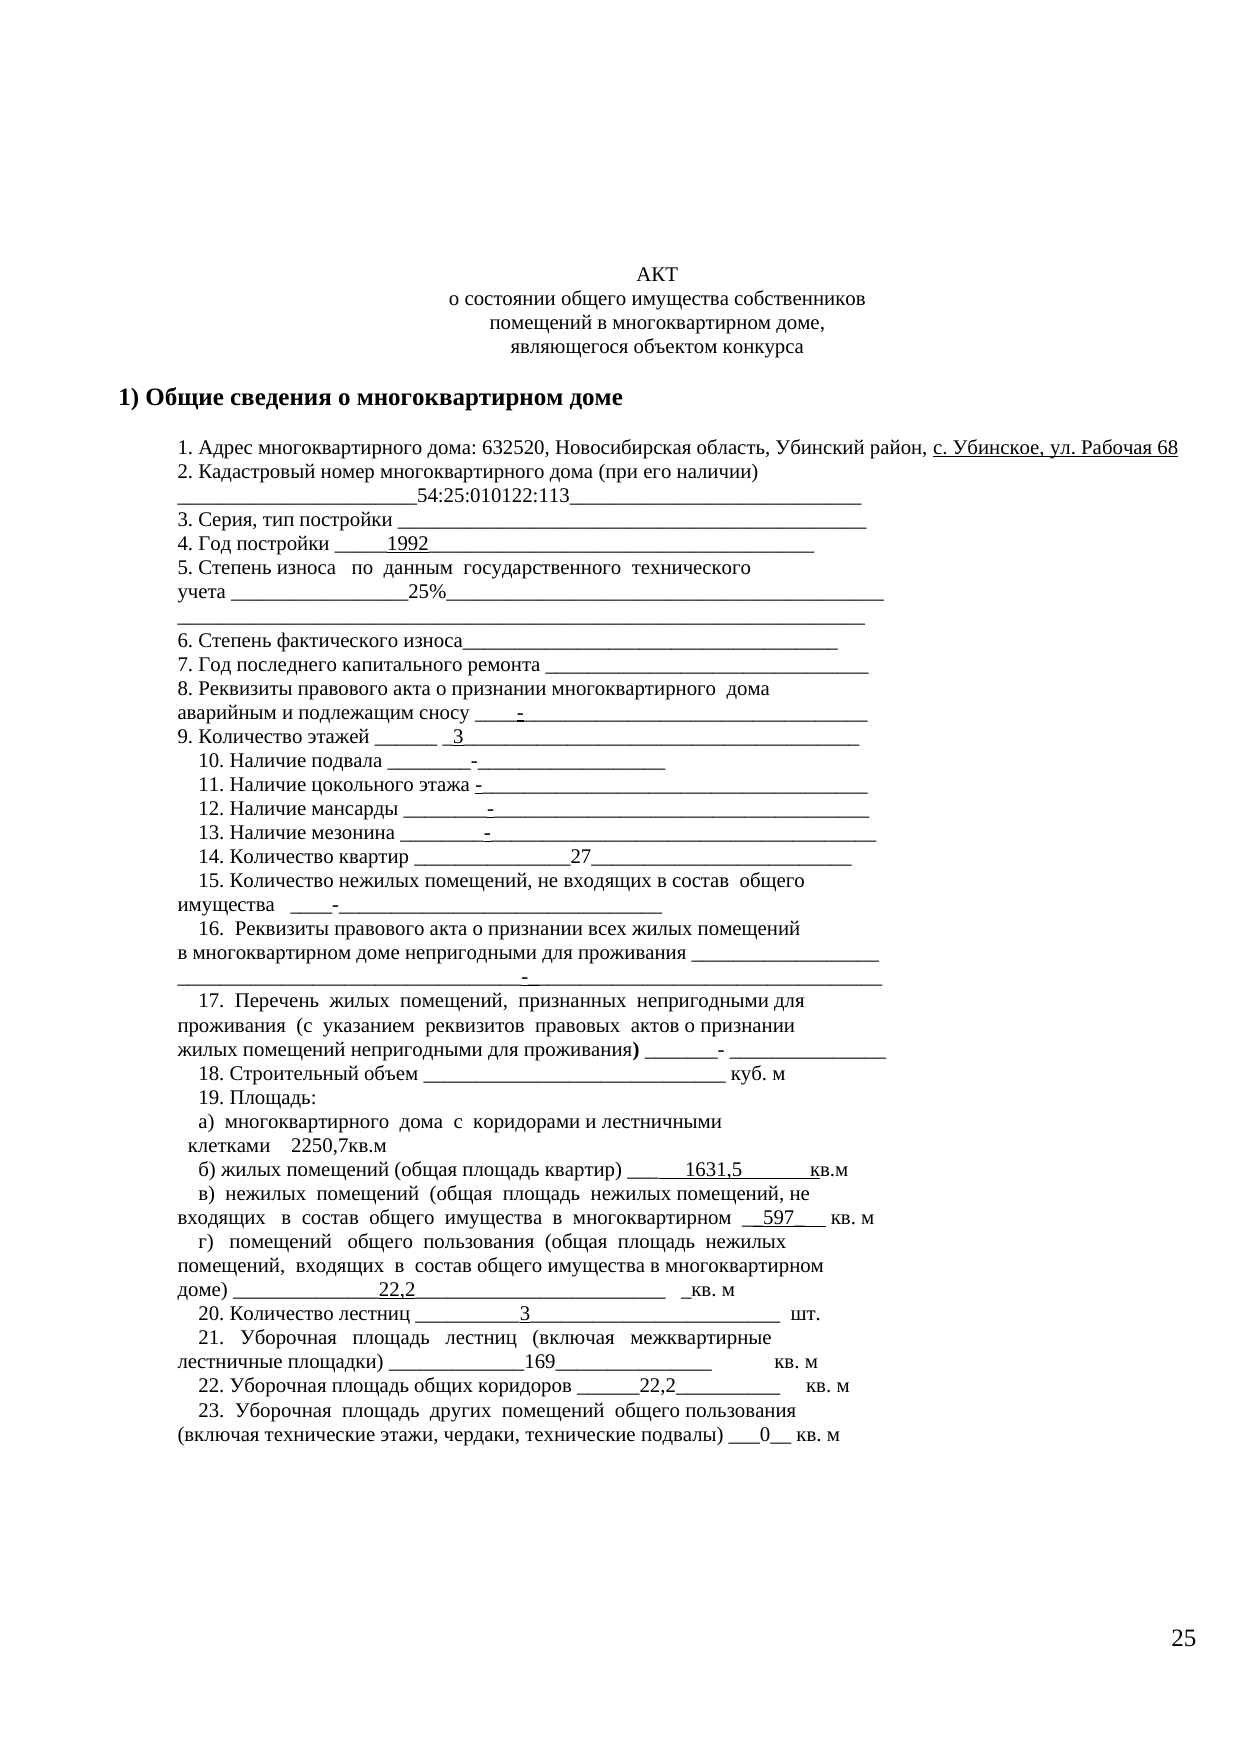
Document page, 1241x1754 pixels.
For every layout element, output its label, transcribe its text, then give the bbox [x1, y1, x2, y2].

text (включая технические этажи, чердаки, технические подвалы) ___0__ кв. м [177, 1422, 1196, 1446]
text имущества ____-_______________________________ [177, 892, 1196, 916]
text доме) ______________22,2________________________ _кв. м [177, 1277, 1196, 1301]
text о состоянии общего имущества собственников [118, 286, 1196, 310]
text _________________________________-__________________________________ [177, 964, 1196, 988]
text лестничные площадки) _____________169_______________ кв. м [177, 1349, 1196, 1373]
text помещений, входящих в состав общего имущества в многоквартирном [177, 1253, 1196, 1277]
text б) жилых помещений (общая площадь квартир) ___ 1631,5 кв.м [177, 1157, 1196, 1181]
text 13. Наличие мезонина ________-_____________________________________ [177, 820, 1196, 844]
text а) многоквартирного дома с коридорами и лестничными [177, 1109, 1196, 1133]
text 9. Количество этажей ______ _3______________________________________ [177, 724, 1196, 748]
text 11. Наличие цокольного этажа -_____________________________________ [177, 772, 1196, 796]
text 4. Год постройки _____1992_____________________________________ [177, 531, 1196, 555]
text являющегося объектом конкурса [118, 334, 1196, 358]
text учета _________________25%__________________________________________ [177, 579, 1196, 603]
text клетками 2250,7кв.м [177, 1133, 1196, 1157]
text __________________________________________________________________ [177, 603, 1196, 627]
text 23. Уборочная площадь других помещений общего пользования [177, 1397, 1196, 1422]
text _______________________54:25:010122:113____________________________ [177, 483, 1196, 507]
text жилых помещений непригодными для проживания) _______- _______________ [177, 1037, 1196, 1061]
text 5. Степень износа по данным государственного технического [177, 555, 1196, 579]
text 7. Год последнего капитального ремонта _______________________________ [177, 652, 1196, 676]
text АКТ [118, 262, 1196, 286]
text помещений в многоквартирном доме, [118, 310, 1196, 334]
text 2. Кадастровый номер многоквартирного дома (при его наличии) [177, 459, 1196, 483]
text 1) Общие сведения о многоквартирном доме [118, 382, 1196, 411]
text входящих в состав общего имущества в многоквартирном __597_ кв. м [177, 1205, 1196, 1229]
text 22. Уборочная площадь общих коридоров ______22,2__________ кв. м [177, 1373, 1196, 1397]
text 3. Серия, тип постройки _____________________________________________ [177, 507, 1196, 531]
text 18. Строительный объем _____________________________ куб. м [177, 1061, 1196, 1085]
text 12. Наличие мансарды ________-____________________________________ [177, 796, 1196, 820]
text проживания (с указанием реквизитов правовых актов о признании [177, 1012, 1196, 1037]
text 21. Уборочная площадь лестниц (включая межквартирные [177, 1325, 1196, 1349]
text в) нежилых помещений (общая площадь нежилых помещений, не [177, 1181, 1196, 1205]
text в многоквартирном доме непригодными для проживания __________________ [177, 940, 1196, 964]
text 19. Площадь: [177, 1085, 1196, 1109]
text 20. Количество лестниц __________3________________________ шт. [177, 1301, 1196, 1325]
text 17. Перечень жилых помещений, признанных непригодными для [177, 988, 1196, 1012]
text 10. Наличие подвала ________-__________________ [177, 748, 1196, 772]
text 14. Количество квартир _______________27_________________________ [177, 844, 1196, 868]
text 8. Реквизиты правового акта о признании многоквартирного дома [177, 676, 1196, 700]
text г) помещений общего пользования (общая площадь нежилых [177, 1229, 1196, 1253]
text 6. Степень фактического износа____________________________________ [177, 627, 1196, 652]
text аварийным и подлежащим сносу ____-_________________________________ [177, 700, 1196, 724]
text 1. Адрес многоквартирного дома: 632520, Новосибирская область, Убинский район, с. Убинское, ул. Рабочая 68 [177, 435, 1196, 459]
text 16. Реквизиты правового акта о признании всех жилых помещений [177, 916, 1196, 940]
text 15. Количество нежилых помещений, не входящих в состав общего [177, 868, 1196, 892]
